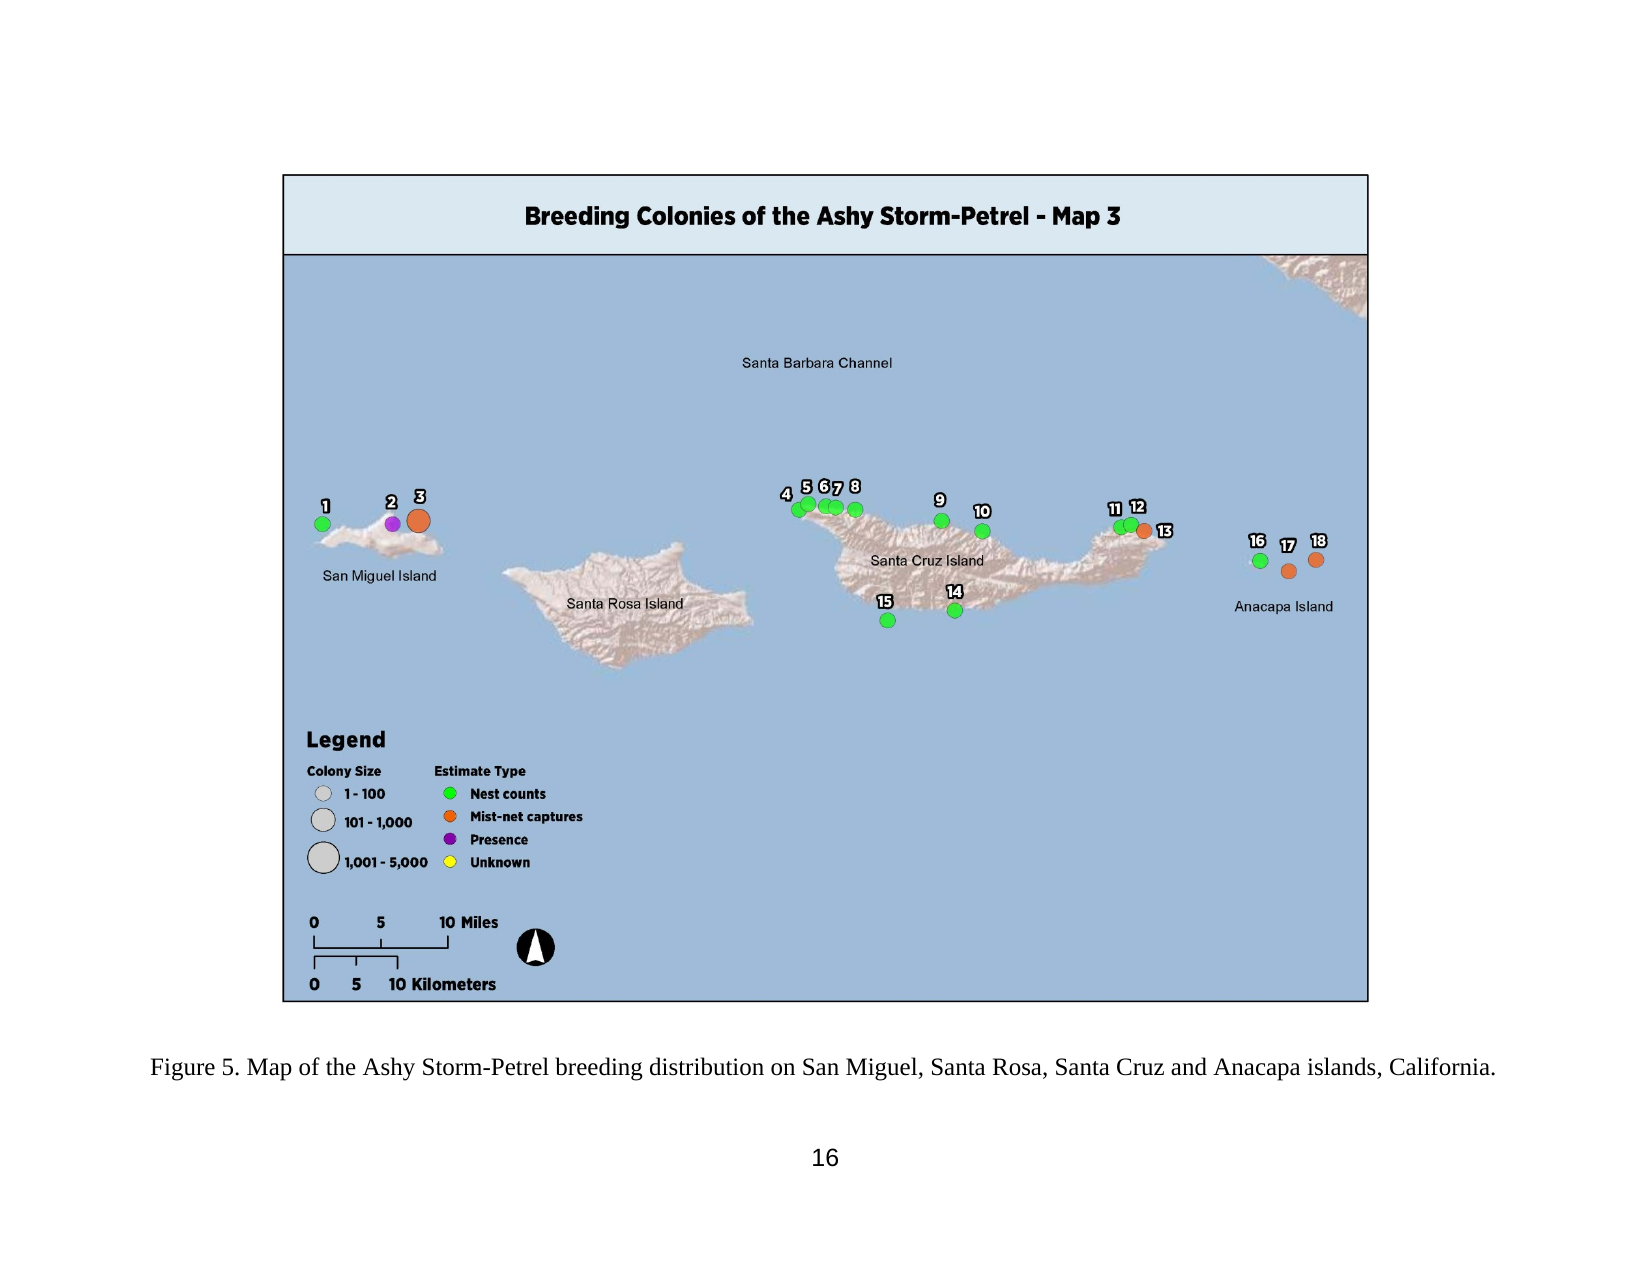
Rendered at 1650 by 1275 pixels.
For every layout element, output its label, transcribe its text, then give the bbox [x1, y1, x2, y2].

text Figure 5. Map of the Ashy Storm-Petrel breeding distribution on San Miguel, Santa Rosa, Santa Cruz and Anacapa islands, California. [150, 1052, 1500, 1080]
picture [257, 150, 1393, 1027]
